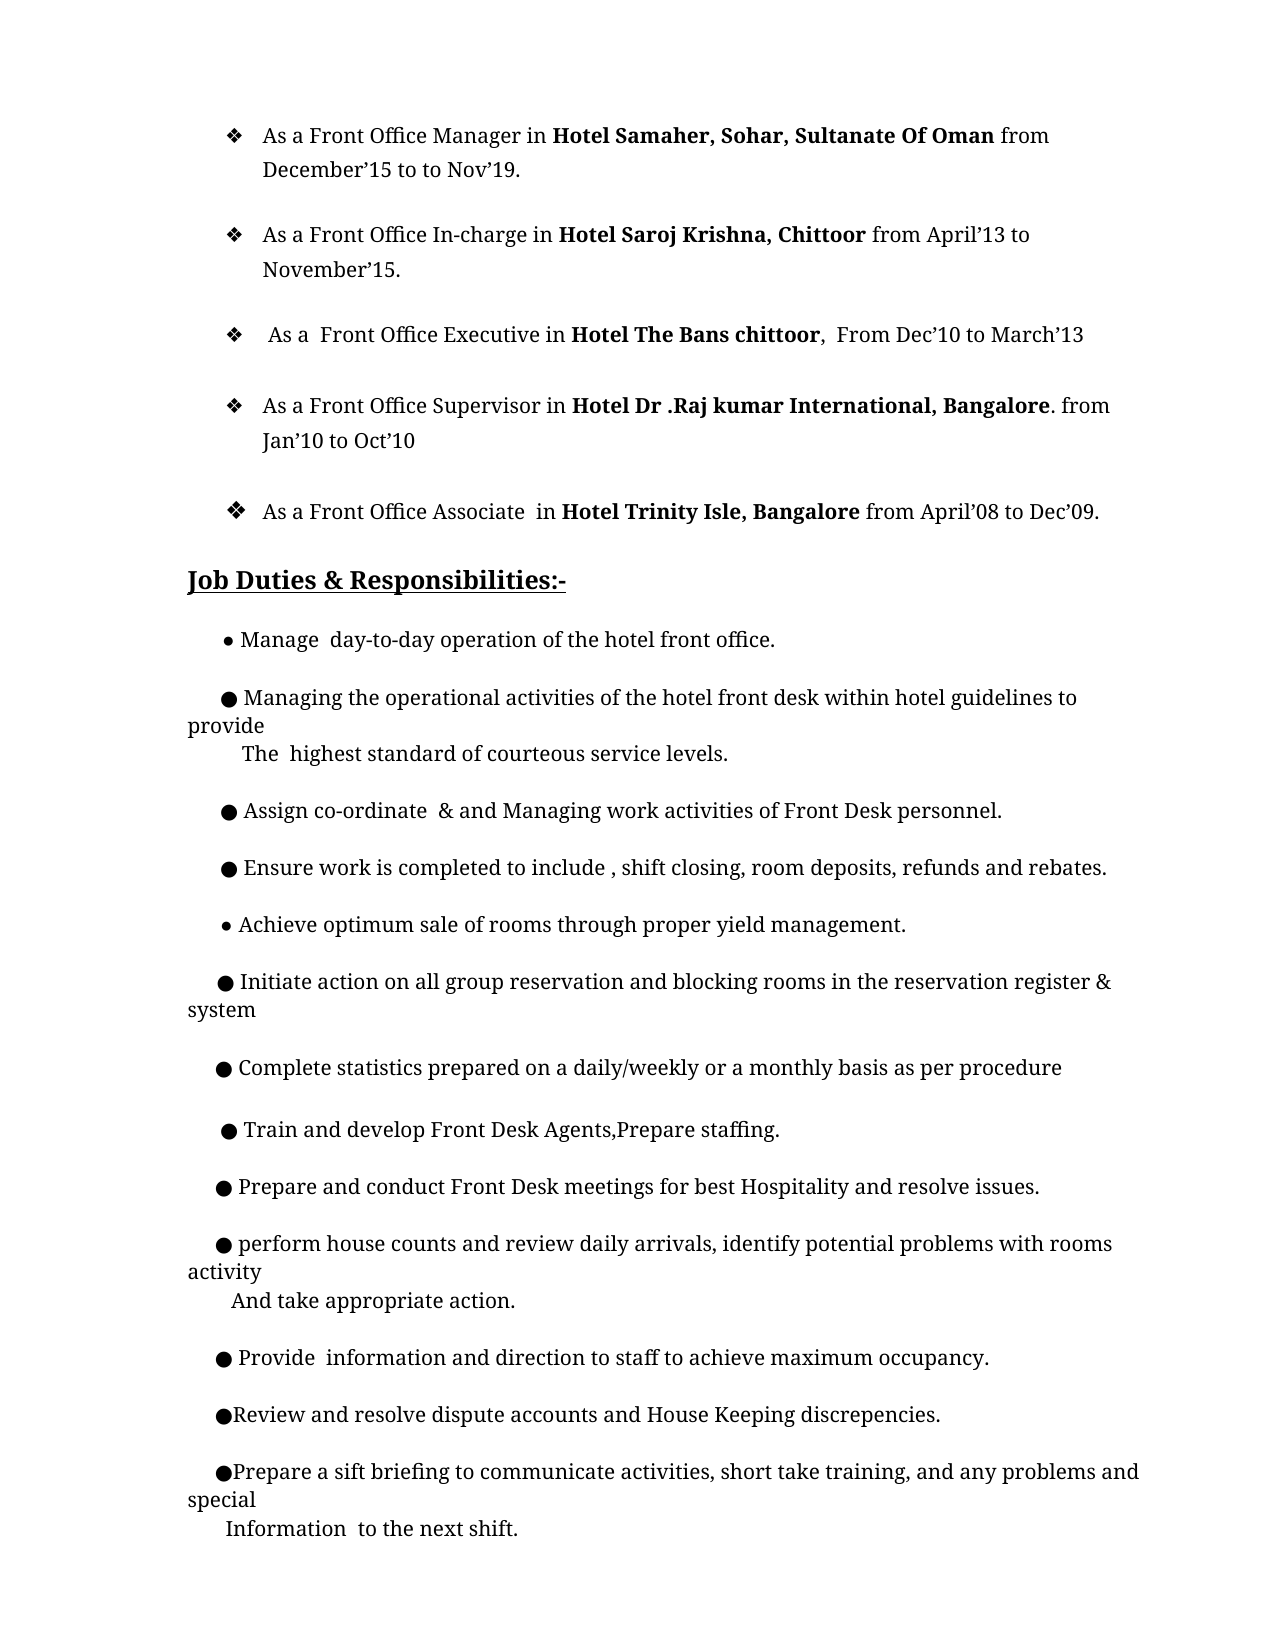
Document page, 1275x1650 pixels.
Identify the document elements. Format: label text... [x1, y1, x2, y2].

list As a Front Office Executive in Hotel The Bans chittoor, From Dec’10 to March’13 [225, 312, 1144, 354]
list As a Front Office Supervisor in Hotel Dr .Raj kumar International, Bangalore. from Jan’10 to Oct’10 [225, 383, 1144, 454]
text ● Manage day-to-day operation of the hotel front office. [187, 626, 1144, 654]
text ● Assign co-ordinate & and Managing work activities of Front Desk personnel. [187, 796, 1144, 825]
text ● perform house counts and review daily arrivals, identify potential problems with rooms activity [187, 1229, 1144, 1286]
text ● Train and develop Front Desk Agents,Prepare staffing. [187, 1115, 1144, 1144]
text ●Review and resolve dispute accounts and House Keeping discrepencies. [187, 1400, 1144, 1429]
text ●Prepare a sift briefing to communicate activities, short take training, and any problems and special [187, 1457, 1144, 1514]
text Information to the next shift. [187, 1514, 1144, 1542]
text ● Initiate action on all group reservation and blocking rooms in the reservation register & system [187, 967, 1144, 1024]
list As a Front Office Manager in Hotel Samaher, Sohar, Sultanate Of Oman from December’15 to to Nov’19. [225, 112, 1144, 184]
list As a Front Office In-charge in Hotel Saroj Krishna, Chittoor from April’13 to November’15. [225, 212, 1144, 283]
text ● Prepare and conduct Front Desk meetings for best Hospitality and resolve issues. [187, 1172, 1144, 1201]
subtitle Job Duties & Responsibilities:- [187, 563, 1144, 597]
text ● Managing the operational activities of the hotel front desk within hotel guidelines to provide [187, 683, 1144, 739]
text ● Provide information and direction to staff to achieve maximum occupancy. [187, 1343, 1144, 1371]
text ● Achieve optimum sale of rooms through proper yield management. [187, 910, 1144, 939]
text ● Complete statistics prepared on a daily/weekly or a monthly basis as per procedure [187, 1053, 1144, 1081]
text And take appropriate action. [187, 1286, 1144, 1314]
text ● Ensure work is completed to include , shift closing, room deposits, refunds and rebates. [187, 853, 1144, 882]
text The highest standard of courteous service levels. [187, 739, 1144, 768]
list As a Front Office Associate in Hotel Trinity Isle, Bangalore from April’08 to Dec’09. [225, 483, 1144, 534]
